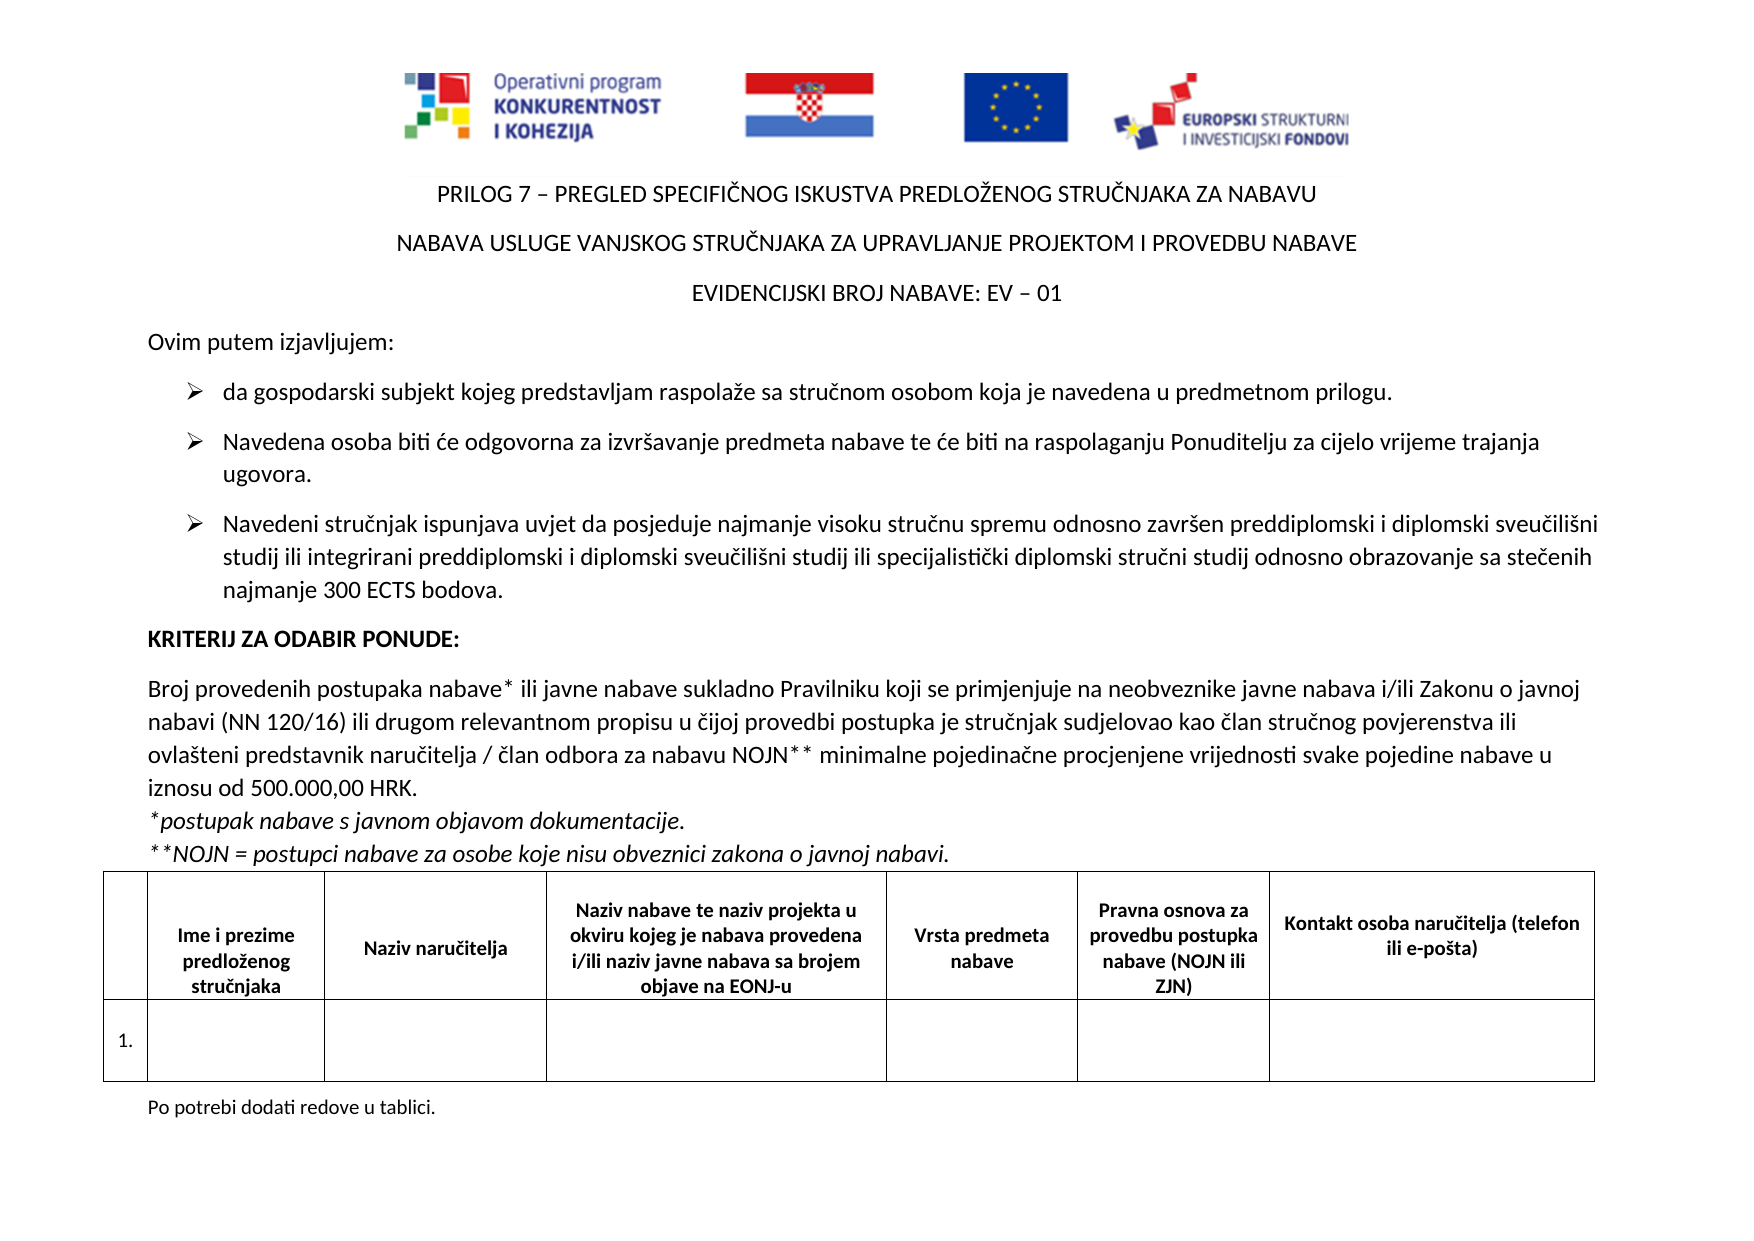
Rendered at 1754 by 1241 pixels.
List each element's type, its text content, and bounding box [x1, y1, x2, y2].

text Broj provedenih postupaka nabave* ili javne nabave sukladno Pravilniku koji se primjenjuje na neobveznike javne nabava i/ili Zakonu o javnoj nabavi (NN 120/16) ili drugom relevantnom propisu u čijoj provedbi postupka je stručnjak sudjelovao kao član stručnog povjerenstva ili ovlašteni predstavnik naručitelja / član odbora za nabavu NOJN** minimalne pojedinačne procjenjene vrijednosti svake pojedine nabave u iznosu od 500.000,00 HRK. [148, 673, 1606, 802]
list da gospodarski subjekt kojeg predstavljam raspolaže sa stručnom osobom koja je navedena u predmetnom prilogu. [185, 376, 1606, 407]
table_header Ime i prezime predloženog stručnjaka [148, 872, 324, 999]
table_cell [887, 1000, 1077, 1081]
list Navedeni stručnjak ispunjava uvjet da posjeduje najmanje visoku stručnu spremu odnosno završen preddiplomski i diplomski sveučilišni studij ili integrirani preddiplomski i diplomski sveučilišni studij ili specijalistički diplomski stručni studij odnosno obrazovanje sa stečenih najmanje 300 ECTS bodova. [185, 508, 1606, 604]
table_header Kontakt osoba naručitelja (telefon ili e-pošta) [1270, 872, 1594, 999]
text *postupak nabave s javnom objavom dokumentacije. [148, 805, 1606, 835]
text KRITERIJ ZA ODABIR PONUDE: [148, 623, 1606, 654]
picture [404, 73, 1350, 178]
table_header Pravna osnova za provedbu postupka nabave (NOJN ili ZJN) [1078, 872, 1269, 999]
text Ovim putem izjavljujem: [148, 326, 1606, 357]
text EVIDENCIJSKI BROJ NABAVE: EV – 01 [148, 277, 1606, 307]
table_header Vrsta predmeta nabave [887, 872, 1077, 999]
table_cell [547, 1000, 886, 1081]
table_cell 1. [104, 1000, 147, 1081]
text **NOJN = postupci nabave za osobe koje nisu obveznici zakona o javnoj nabavi. [148, 838, 1606, 868]
table_cell [148, 1000, 324, 1081]
table_header Naziv nabave te naziv projekta u okviru kojeg je nabava provedena i/ili naziv javne nabava sa brojem objave na EONJ-u [547, 872, 886, 999]
table_header Naziv naručitelja [325, 872, 546, 999]
table_cell [1270, 1000, 1594, 1081]
table_header [104, 872, 147, 999]
text PRILOG 7 – PREGLED SPECIFIČNOG ISKUSTVA PREDLOŽENOG STRUČNJAKA ZA NABAVU [148, 178, 1606, 208]
table_cell [1078, 1000, 1269, 1081]
text NABAVA USLUGE VANJSKOG STRUČNJAKA ZA UPRAVLJANJE PROJEKTOM I PROVEDBU NABAVE [148, 227, 1606, 258]
list Navedena osoba biti će odgovorna za izvršavanje predmeta nabave te će biti na raspolaganju Ponuditelju za cijelo vrijeme trajanja ugovora. [185, 426, 1606, 489]
table_cell [325, 1000, 546, 1081]
